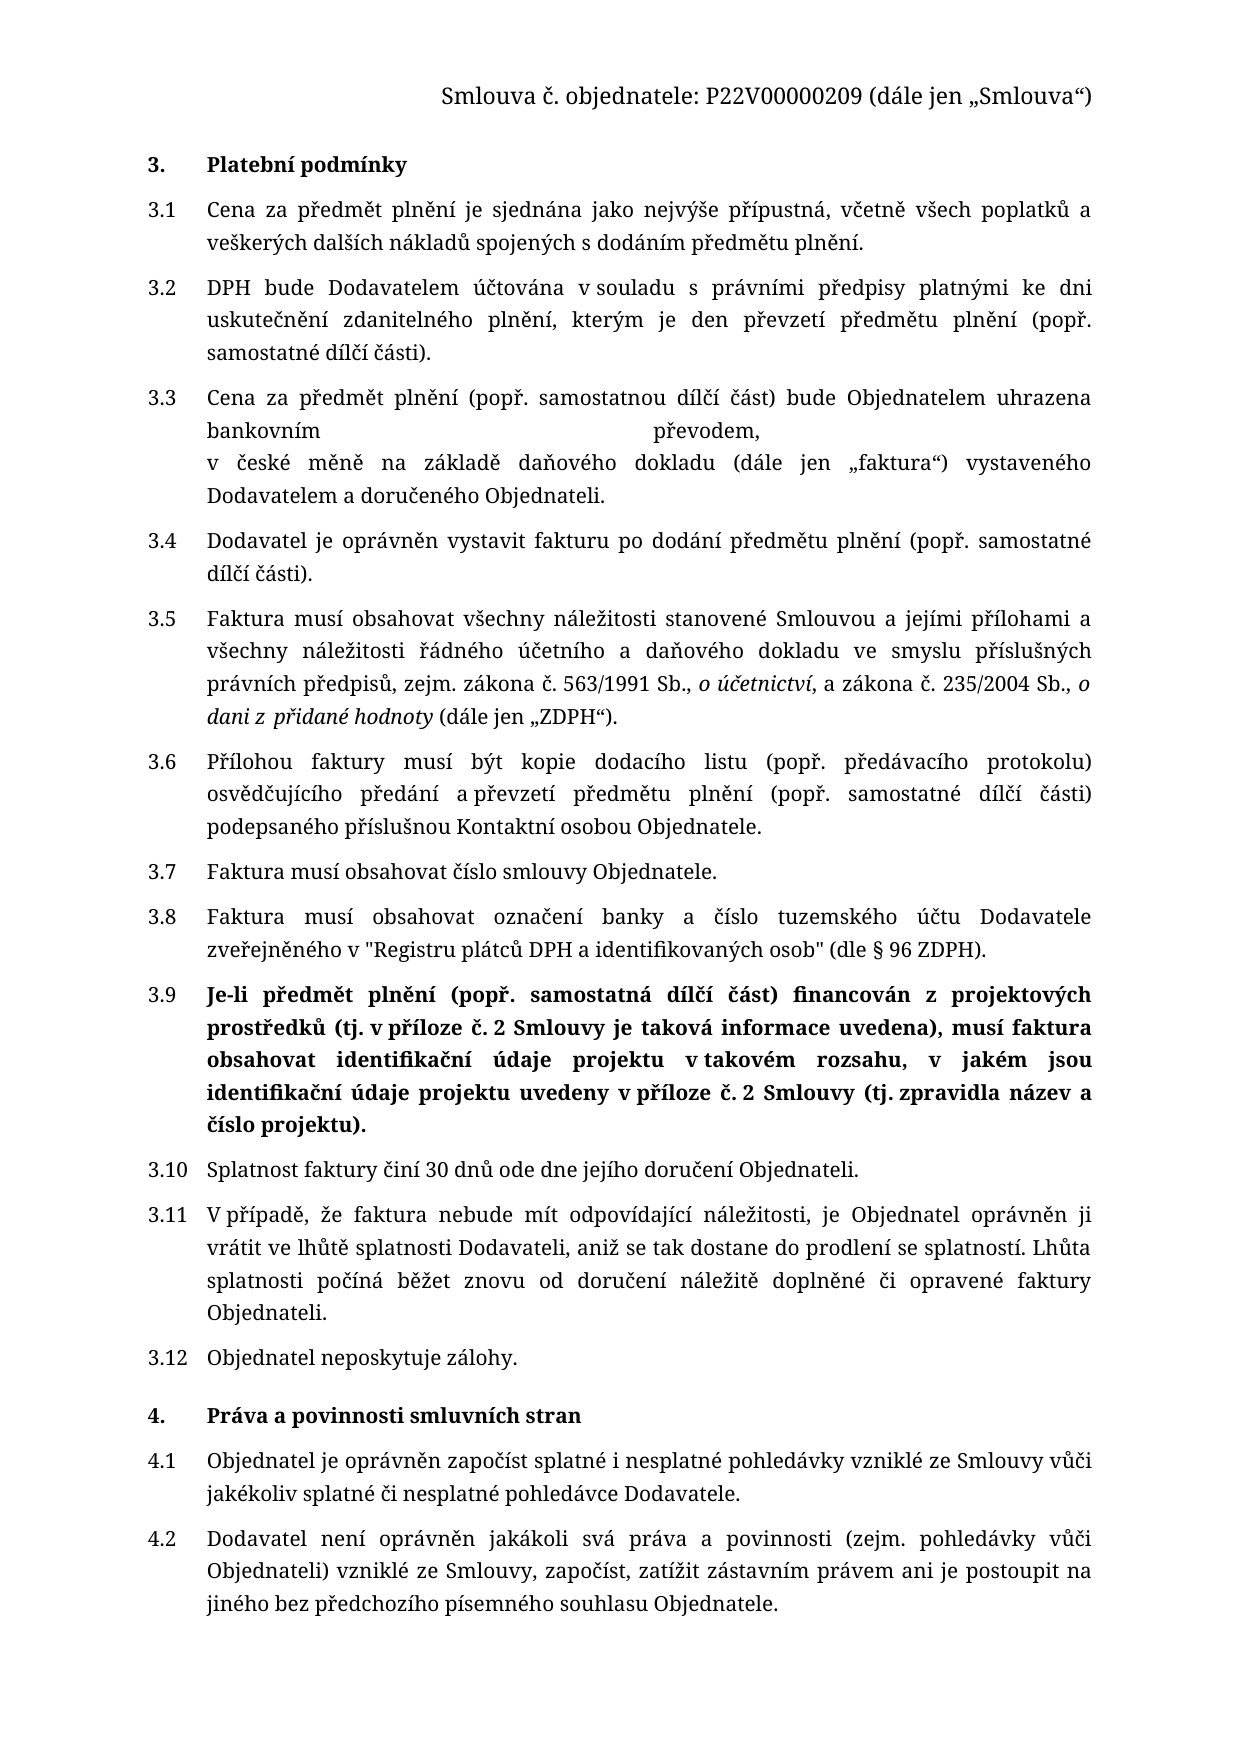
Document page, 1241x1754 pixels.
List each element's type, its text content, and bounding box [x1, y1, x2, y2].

list Platební podmínky [148, 150, 1093, 179]
list Dodavatel není oprávněn jakákoli svá práva a povinnosti (zejm. pohledávky vůči Objednateli) vzniklé ze Smlouvy, započíst, zatížit zástavním právem ani je postoupit na jiného bez předchozího písemného souhlasu Objednatele. [148, 1524, 1093, 1618]
list Cena za předmět plnění je sjednána jako nejvýše přípustná, včetně všech poplatků a veškerých dalších nákladů spojených s dodáním předmětu plnění. [148, 195, 1093, 256]
list Je-li předmět plnění (popř. samostatná dílčí část) financován z projektových prostředků (tj. v příloze č. 2 Smlouvy je taková informace uvedena), musí faktura obsahovat identifikační údaje projektu v takovém rozsahu, v jakém jsou identifikační údaje projektu uvedeny v příloze č. 2 Smlouvy (tj. zpravidla název a číslo projektu). [148, 980, 1093, 1139]
list Objednatel neposkytuje zálohy. [148, 1343, 1093, 1372]
list Objednatel je oprávněn započíst splatné i nesplatné pohledávky vzniklé ze Smlouvy vůči jakékoliv splatné či nesplatné pohledávce Dodavatele. [148, 1446, 1093, 1507]
list Faktura musí obsahovat číslo smlouvy Objednatele. [148, 857, 1093, 886]
list Faktura musí obsahovat všechny náležitosti stanovené Smlouvou a jejími přílohami a všechny náležitosti řádného účetního a daňového dokladu ve smyslu příslušných právních předpisů, zejm. zákona č. 563/1991 Sb., o účetnictví, a zákona č. 235/2004 Sb., o dani z přidané hodnoty (dále jen „ZDPH“). [148, 604, 1093, 730]
list DPH bude Dodavatelem účtována v souladu s právními předpisy platnými ke dni uskutečnění zdanitelného plnění, kterým je den převzetí předmětu plnění (popř. samostatné dílčí části). [148, 273, 1093, 367]
list Práva a povinnosti smluvních stran [148, 1401, 1093, 1429]
list Cena za předmět plnění (popř. samostatnou dílčí část) bude Objednatelem uhrazena bankovním převodem, v české měně na základě daňového dokladu (dále jen „faktura“) vystaveného Dodavatelem a doručeného Objednateli. [148, 383, 1093, 509]
list Dodavatel je oprávněn vystavit fakturu po dodání předmětu plnění (popř. samostatné dílčí části). [148, 526, 1093, 587]
list V případě, že faktura nebude mít odpovídající náležitosti, je Objednatel oprávněn ji vrátit ve lhůtě splatnosti Dodavateli, aniž se tak dostane do prodlení se splatností. Lhůta splatnosti počíná běžet znovu od doručení náležitě doplněné či opravené faktury Objednateli. [148, 1201, 1093, 1327]
list Přílohou faktury musí být kopie dodacího listu (popř. předávacího protokolu) osvědčujícího předání a převzetí předmětu plnění (popř. samostatné dílčí části) podepsaného příslušnou Kontaktní osobou Objednatele. [148, 747, 1093, 841]
list Splatnost faktury činí 30 dnů ode dne jejího doručení Objednateli. [148, 1156, 1093, 1184]
list Faktura musí obsahovat označení banky a číslo tuzemského účtu Dodavatele zveřejněného v "Registru plátců DPH a identifikovaných osob" (dle § 96 ZDPH). [148, 902, 1093, 963]
